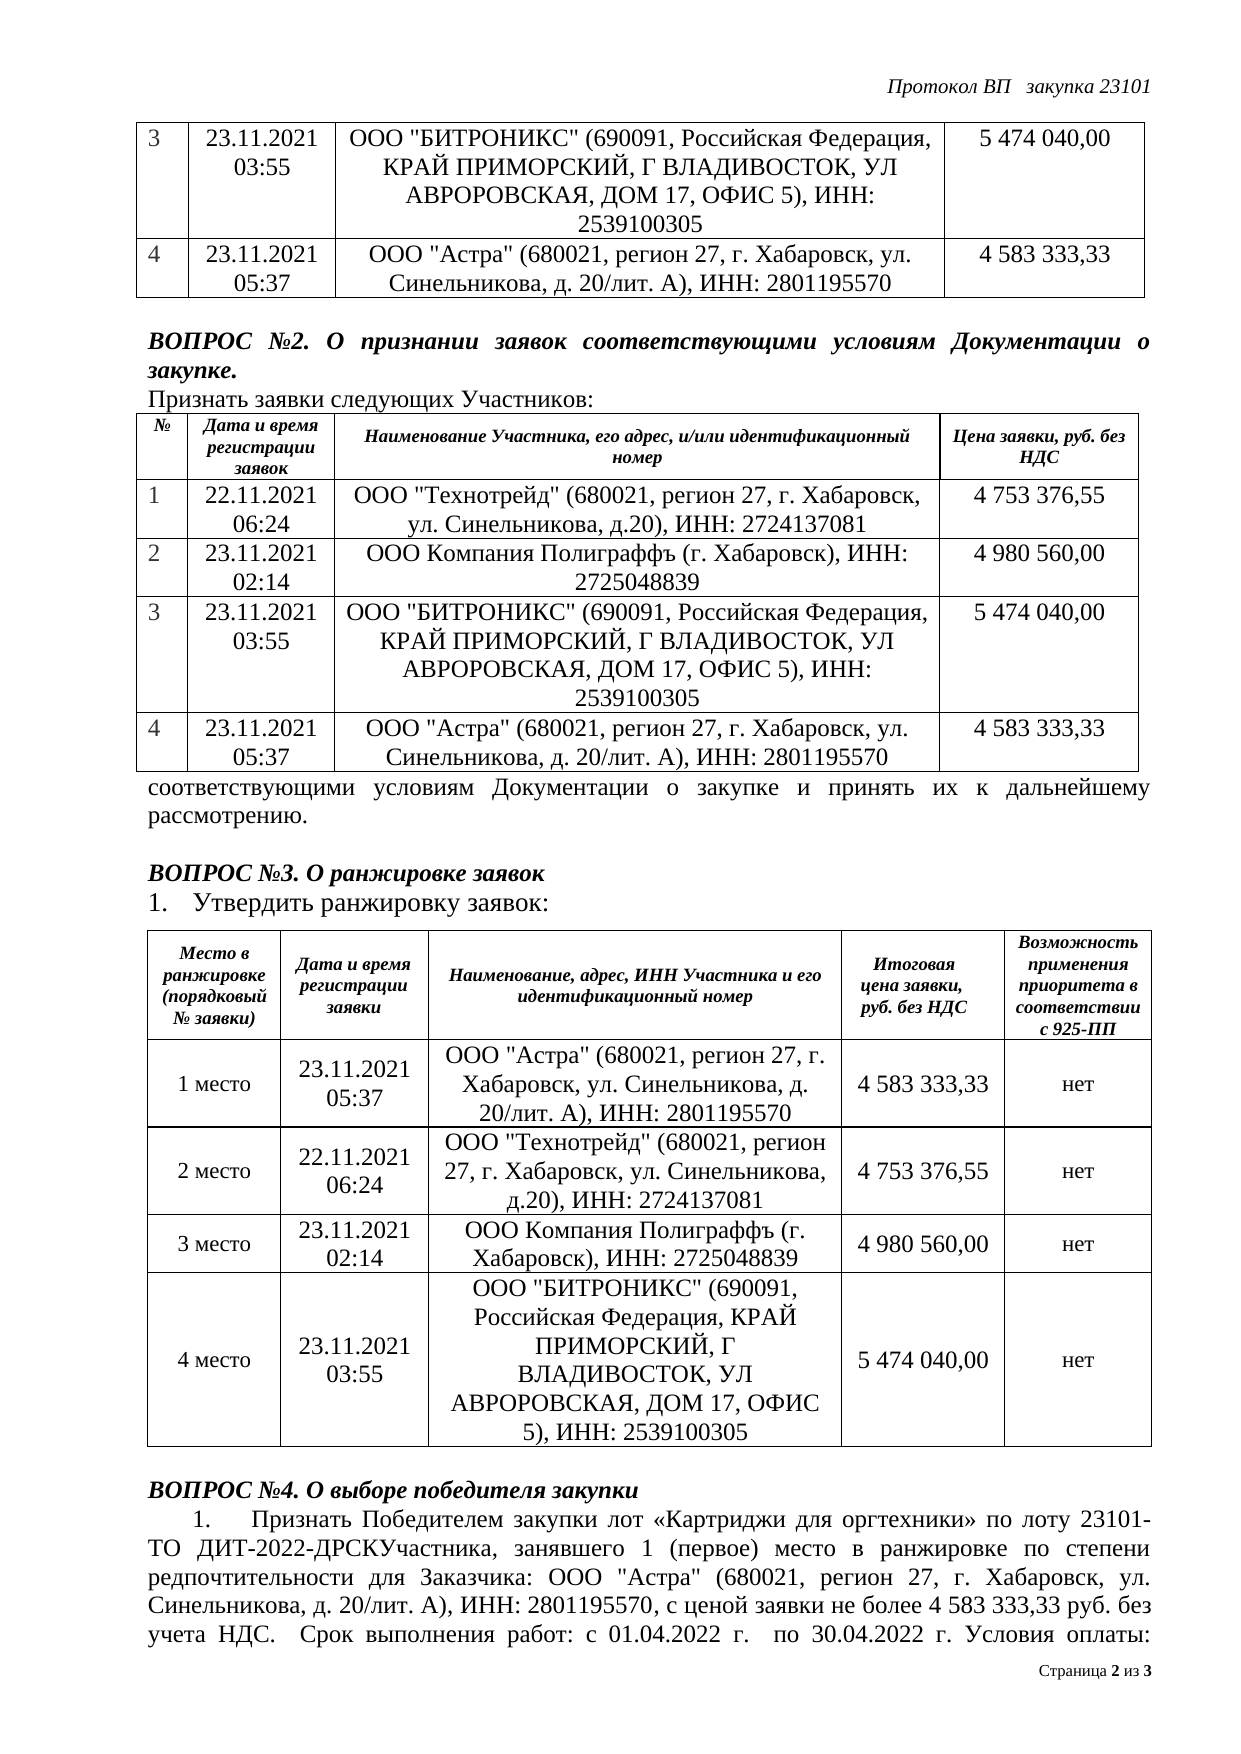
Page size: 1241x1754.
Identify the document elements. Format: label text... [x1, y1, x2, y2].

table_cell ООО "Астра" (680021, регион 27, г. Хабаровск, ул. Синельникова, д. 20/лит. А), ИНН: 2801195570 [336, 239, 944, 297]
table_cell 4 место [148, 1273, 280, 1446]
table_cell 2 [137, 539, 187, 596]
table_cell 5 474 040,00 [842, 1273, 1004, 1446]
table_cell ООО "Астра" (680021, регион 27, г. Хабаровск, ул. Синельникова, д. 20/лит. А), ИНН: 2801195570 [429, 1040, 841, 1126]
table_cell нет [1005, 1273, 1151, 1446]
table_cell 22.11.2021 06:24 [188, 480, 334, 537]
table_cell 23.11.2021 05:37 [281, 1040, 428, 1126]
text ВОПРОС №4. О выборе победителя закупки [148, 1476, 1152, 1504]
table_cell ООО "БИТРОНИКС" (690091, Российская Федерация, КРАЙ ПРИМОРСКИЙ, Г ВЛАДИВОСТОК, УЛ АВРОРОВСКАЯ, ДОМ 17, ОФИС 5), ИНН: 2539100305 [429, 1273, 841, 1446]
table_header Дата и время регистрации заявок [188, 414, 334, 479]
table_cell 23.11.2021 05:37 [189, 239, 335, 297]
table_cell 23.11.2021 02:14 [281, 1215, 428, 1272]
table_cell 1 [137, 480, 187, 537]
table_cell 23.11.2021 03:55 [189, 123, 335, 238]
table_header Возможность применения приоритета в соответствии с 925-ПП [1005, 931, 1151, 1039]
text ВОПРОС №3. О ранжировке заявок [148, 858, 1152, 887]
table_cell 1 место [148, 1040, 280, 1126]
table_cell 3 место [148, 1215, 280, 1272]
table_cell 5 474 040,00 [940, 597, 1138, 712]
table_cell ООО "Технотрейд" (680021, регион 27, г. Хабаровск, ул. Синельникова, д.20), ИНН: 2724137081 [335, 480, 939, 537]
table_cell 4 583 333,33 [945, 239, 1144, 297]
table_cell 2 место [148, 1128, 280, 1214]
table_header Наименование Участника, его адрес, и/или идентификационный номер [335, 414, 939, 479]
table_cell нет [1005, 1215, 1151, 1272]
table_header Место в ранжировке (порядковый № заявки) [148, 931, 280, 1039]
table_header Итоговая цена заявки, руб. без НДС [842, 931, 1004, 1039]
table_cell 4 753 376,55 [940, 480, 1138, 537]
table_header Дата и время регистрации заявки [281, 931, 428, 1039]
table_cell ООО Компания Полиграффъ (г. Хабаровск), ИНН: 2725048839 [335, 539, 939, 596]
table_cell 3 [137, 597, 187, 712]
table_cell ООО "Астра" (680021, регион 27, г. Хабаровск, ул. Синельникова, д. 20/лит. А), ИНН: 2801195570 [335, 713, 939, 771]
table_cell 23.11.2021 05:37 [188, 713, 334, 771]
table_cell 4 [137, 713, 187, 771]
table_cell нет [1005, 1040, 1151, 1126]
text соответствующими условиям Документации о закупке и принять их к дальнейшему рассмотрению. [148, 772, 1152, 829]
table_cell 4 980 560,00 [940, 539, 1138, 596]
text Признать заявки следующих Участников: [148, 384, 1152, 413]
table_cell 4 980 560,00 [842, 1215, 1004, 1272]
table_cell 23.11.2021 02:14 [188, 539, 334, 596]
table_cell 4 583 333,33 [940, 713, 1138, 771]
table_header Наименование, адрес, ИНН Участника и его идентификационный номер [429, 931, 841, 1039]
table_cell 4 753 376,55 [842, 1128, 1004, 1214]
table_cell 23.11.2021 03:55 [281, 1273, 428, 1446]
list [148, 1504, 1152, 1648]
list Утвердить ранжировку заявок: [148, 887, 1152, 918]
table_header № [137, 414, 187, 479]
text ВОПРОС №2. О признании заявок соответствующими условиям Документации о закупке. [148, 326, 1152, 384]
table_header Цена заявки, руб. без НДС [941, 414, 1138, 479]
table_cell 22.11.2021 06:24 [281, 1128, 428, 1214]
table_cell 23.11.2021 03:55 [188, 597, 334, 712]
table_cell нет [1005, 1128, 1151, 1214]
table_cell ООО "Технотрейд" (680021, регион 27, г. Хабаровск, ул. Синельникова, д.20), ИНН: 2724137081 [429, 1128, 841, 1214]
table_cell ООО Компания Полиграффъ (г. Хабаровск), ИНН: 2725048839 [429, 1215, 841, 1272]
table_cell 3 [137, 123, 188, 238]
table_cell ООО "БИТРОНИКС" (690091, Российская Федерация, КРАЙ ПРИМОРСКИЙ, Г ВЛАДИВОСТОК, УЛ АВРОРОВСКАЯ, ДОМ 17, ОФИС 5), ИНН: 2539100305 [336, 123, 944, 238]
table_cell ООО "БИТРОНИКС" (690091, Российская Федерация, КРАЙ ПРИМОРСКИЙ, Г ВЛАДИВОСТОК, УЛ АВРОРОВСКАЯ, ДОМ 17, ОФИС 5), ИНН: 2539100305 [335, 597, 939, 712]
table_cell 4 583 333,33 [842, 1040, 1004, 1126]
table_cell 4 [137, 239, 188, 297]
table_cell 5 474 040,00 [945, 123, 1144, 238]
